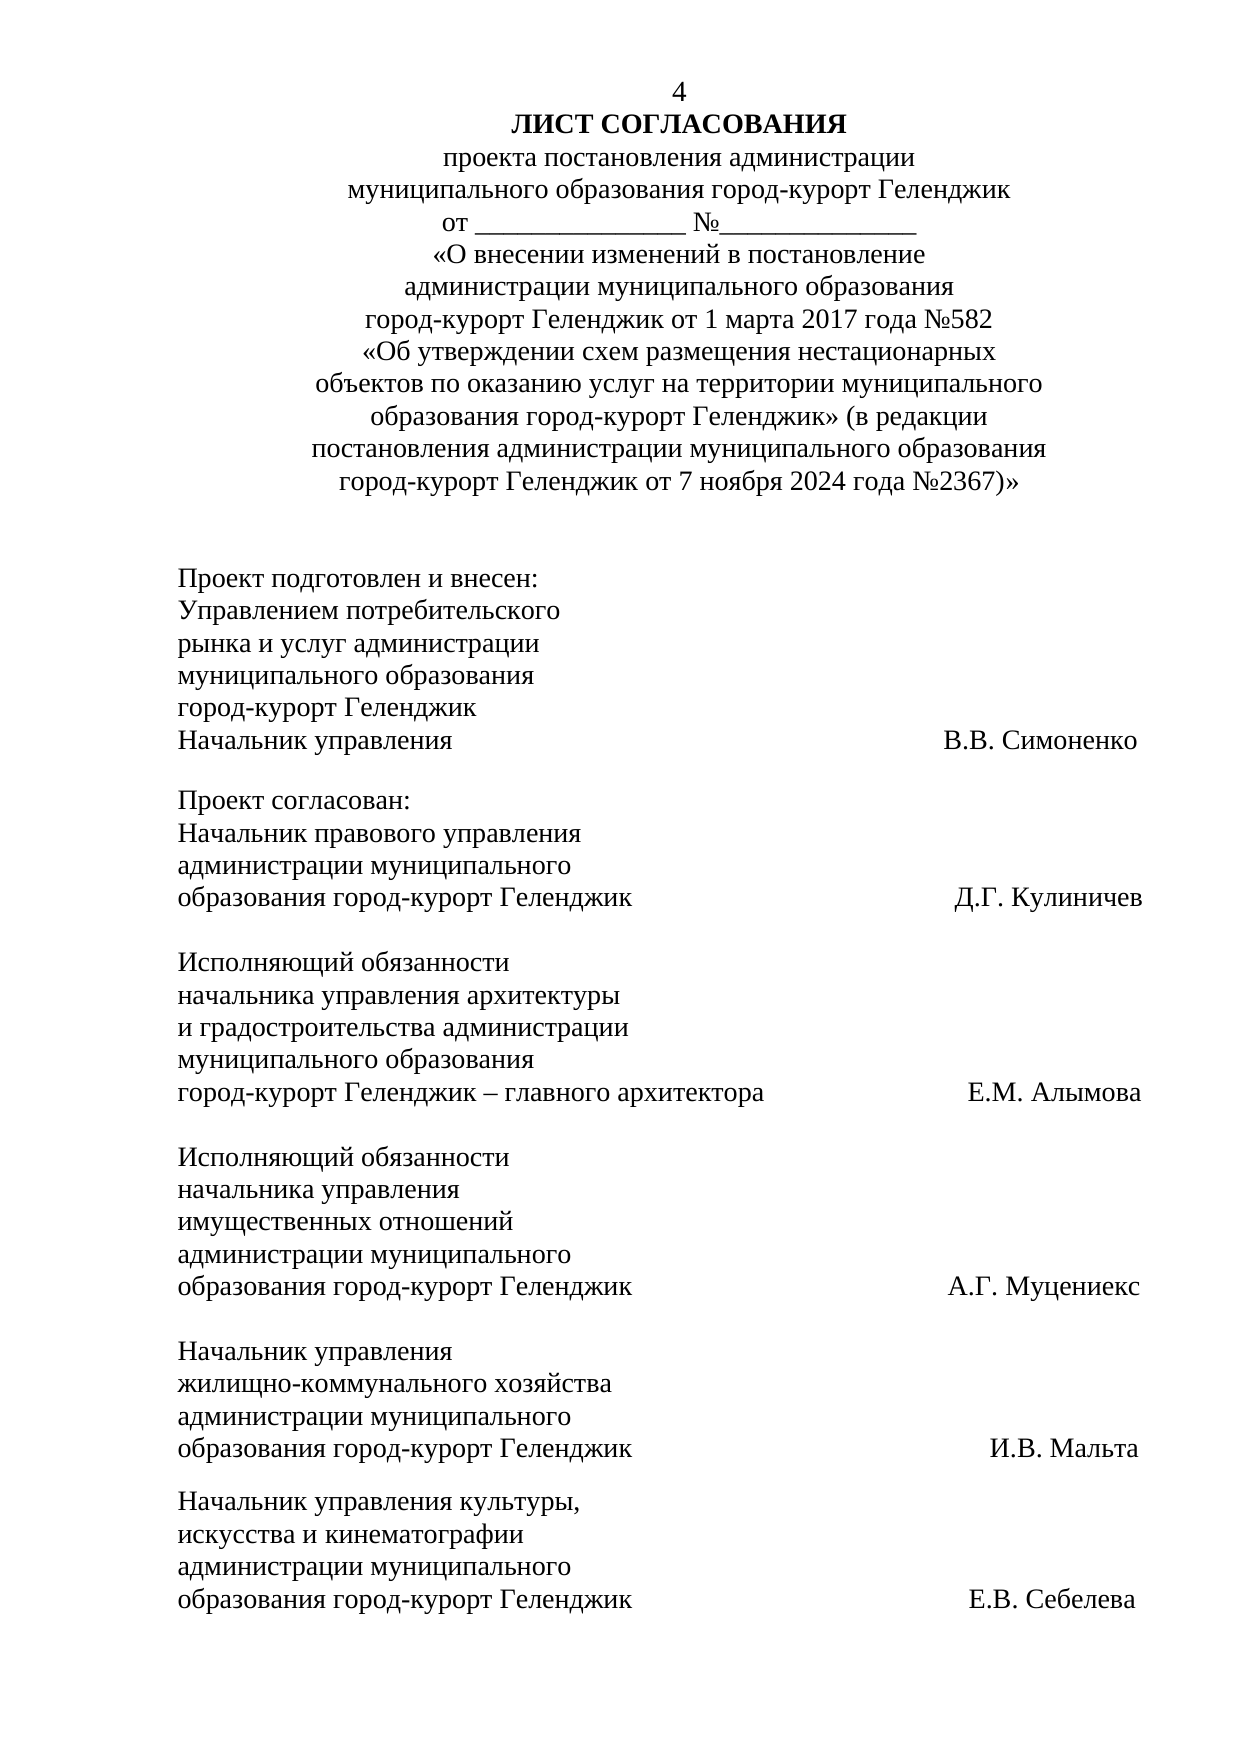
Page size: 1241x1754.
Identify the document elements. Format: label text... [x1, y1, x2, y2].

text Проект согласован: [177, 783, 1181, 816]
text администрации муниципального [177, 1549, 1063, 1582]
text образования город-курорт Геленджик И.В. Мальта [177, 1431, 1181, 1464]
text администрации муниципального [177, 1399, 1181, 1431]
text Исполняющий обязанности [177, 945, 1181, 978]
text ЛИСТ СОГЛАСОВАНИЯ [177, 107, 1181, 140]
text муниципального образования город-курорт Геленджик [177, 172, 1181, 204]
text администрации муниципального образования [177, 269, 1181, 302]
text Начальник управления культуры, [177, 1484, 1181, 1517]
text Исполняющий обязанности [177, 1140, 1181, 1172]
text город-курорт Геленджик – главного архитектора Е.М. Алымова [177, 1075, 1181, 1107]
text имущественных отношений [177, 1204, 1181, 1237]
text Управлением потребительского [177, 593, 1181, 626]
text начальника управления архитектуры [177, 978, 1181, 1010]
text «Об утверждении схем размещения нестационарных [177, 334, 1181, 367]
text и градостроительства администрации [177, 1010, 1181, 1042]
text от _______________ №______________ [177, 204, 1181, 237]
text Начальник правового управления [177, 816, 1181, 848]
text город-курорт Геленджик [177, 691, 1181, 723]
text жилищно-коммунального хозяйства [177, 1366, 1181, 1399]
text муниципального образования [177, 1042, 1181, 1075]
text начальника управления [177, 1172, 1181, 1204]
text образования город-курорт Геленджик Е.В. Себелева [177, 1582, 1181, 1614]
text муниципального образования [177, 658, 1181, 691]
text рынка и услуг администрации [177, 626, 1181, 658]
text администрации муниципального [177, 1237, 1181, 1269]
text искусства и кинематографии [177, 1517, 1181, 1549]
text постановления администрации муниципального образования [177, 431, 1181, 464]
text проекта постановления администрации [177, 140, 1181, 172]
text образования город-курорт Геленджик Д.Г. Кулиничев [177, 881, 1181, 913]
text образования город-курорт Геленджик А.Г. Муцениекс [177, 1269, 1181, 1302]
text Начальник управления В.В. Симоненко [177, 723, 1181, 755]
text город-курорт Геленджик от 7 ноября 2024 года №2367)» [177, 464, 1181, 496]
text Проект подготовлен и внесен: [177, 561, 1181, 593]
text администрации муниципального [177, 848, 1181, 881]
text город-курорт Геленджик от 1 марта 2017 года №582 [177, 302, 1181, 334]
text Начальник управления [177, 1334, 1181, 1366]
text образования город-курорт Геленджик» (в редакции [177, 399, 1181, 431]
text «О внесении изменений в постановление [177, 237, 1181, 269]
text объектов по оказанию услуг на территории муниципального [177, 367, 1181, 399]
